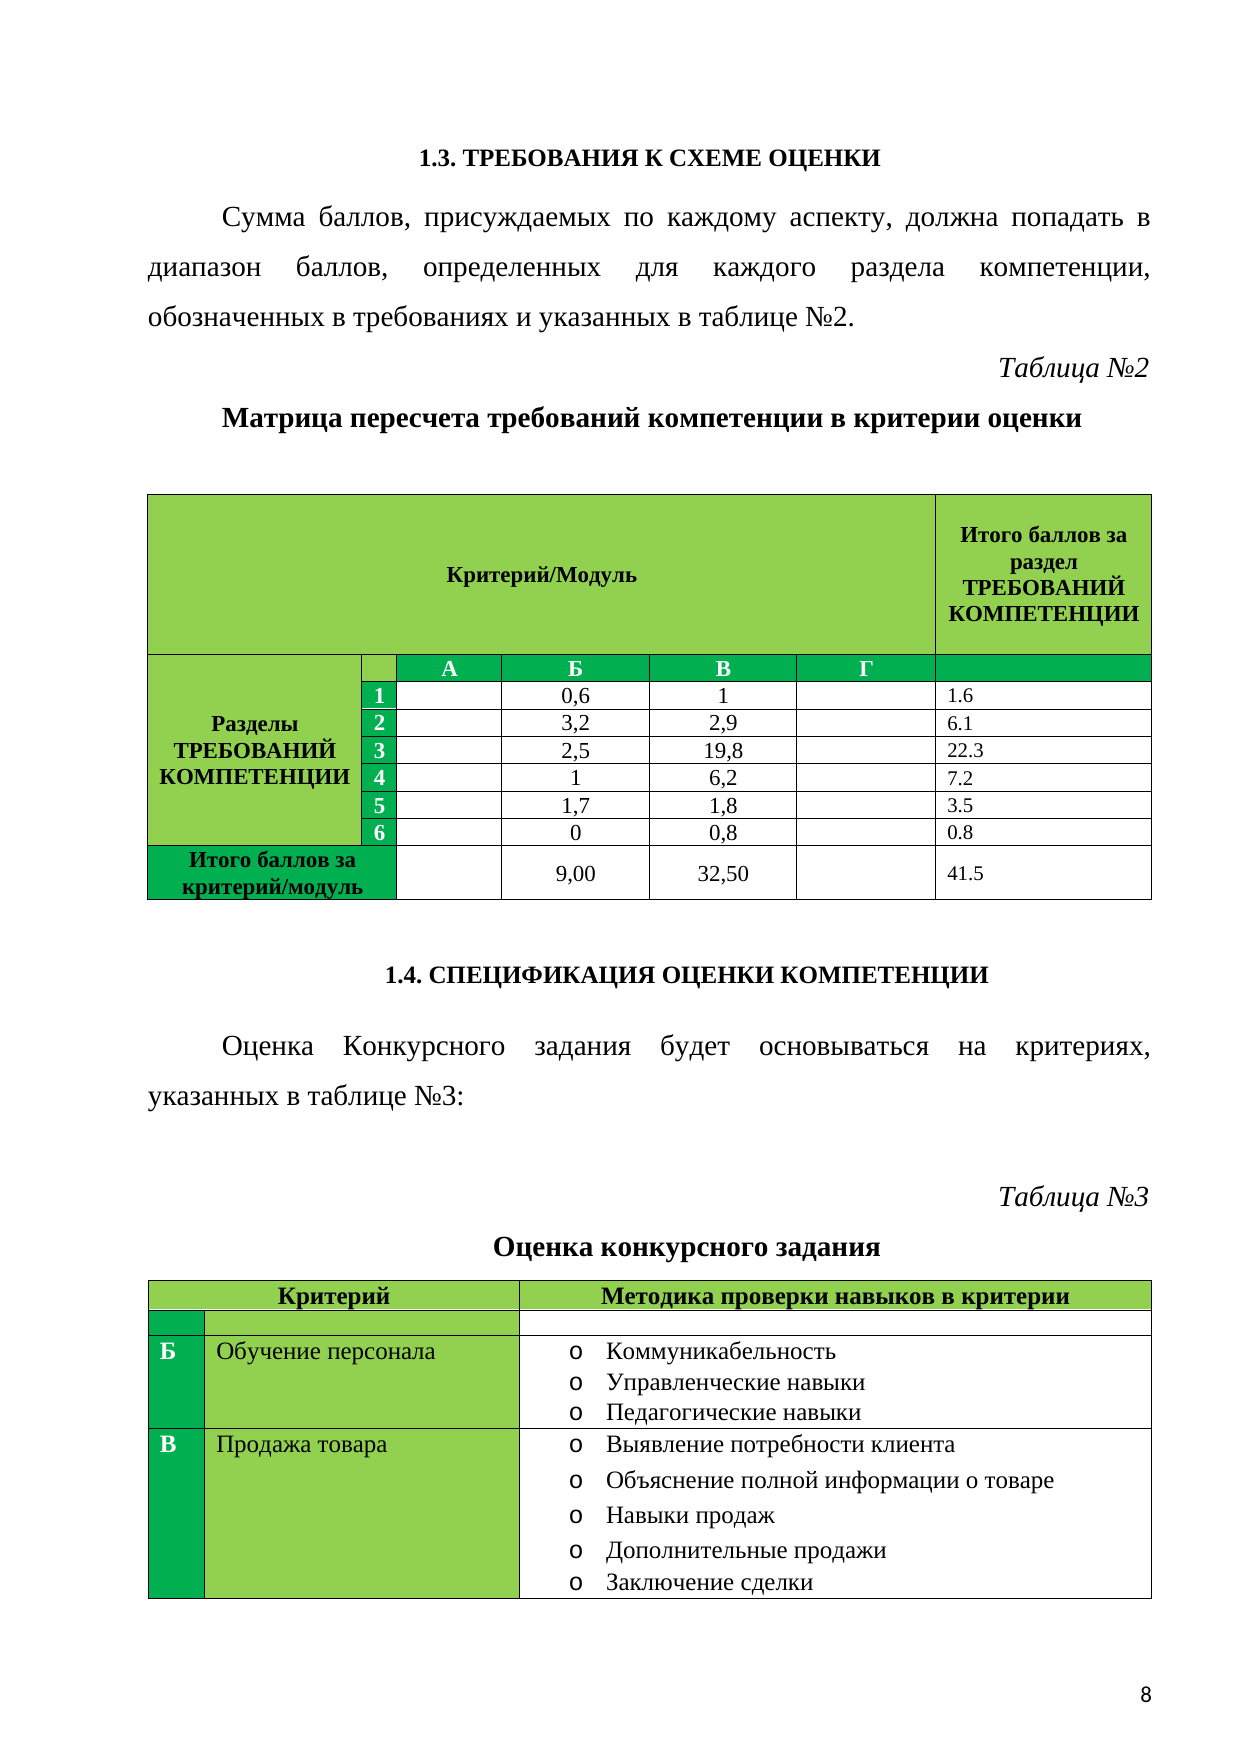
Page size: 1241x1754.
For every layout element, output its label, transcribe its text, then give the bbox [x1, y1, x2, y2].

table_cell 0,6 [502, 682, 649, 708]
table_cell 6 [362, 819, 396, 845]
table_cell 0 [502, 819, 649, 845]
table_cell 1.6 [936, 682, 1151, 708]
table_cell 5 [362, 792, 396, 818]
table_cell 3,2 [502, 710, 649, 736]
table_header Критерий/Модуль [148, 495, 935, 654]
text Оценка Конкурсного задания будет основываться на критериях, указанных в таблице №3: [148, 1028, 1152, 1112]
table_cell В [149, 1429, 204, 1598]
table_cell 32,50 [650, 846, 796, 899]
table_cell 1 [650, 682, 796, 708]
table_cell [797, 764, 935, 791]
table_cell [797, 819, 935, 845]
table_cell 2,9 [650, 710, 796, 736]
table_cell [397, 682, 501, 708]
text Оценка конкурсного задания [148, 1229, 1152, 1263]
table_cell [797, 792, 935, 818]
table_cell [397, 710, 501, 736]
table_cell Б [149, 1336, 204, 1428]
table_cell В [650, 655, 796, 681]
table_cell 19,8 [650, 737, 796, 763]
table_cell [397, 846, 501, 899]
table_cell 1 [502, 764, 649, 791]
table_cell Г [797, 655, 935, 681]
table_cell 4 [362, 764, 396, 791]
table_cell 0.8 [936, 819, 1151, 845]
table_cell 1,8 [650, 792, 796, 818]
text Сумма баллов, присуждаемых по каждому аспекту, должна попадать в диапазон баллов, определенных для каждого раздела компетенции, обозначенных в требованиях и указанных в таблице №2. [148, 199, 1152, 333]
text Таблица №2 [148, 350, 1152, 383]
table_cell 3 [362, 737, 396, 763]
table_cell [797, 737, 935, 763]
table_cell Разделы ТРЕБОВАНИЙ КОМПЕТЕНЦИИ [148, 655, 361, 845]
table_cell [520, 1311, 1151, 1335]
table_cell Обучение персонала [205, 1336, 519, 1428]
table_cell [797, 682, 935, 708]
table_cell [397, 737, 501, 763]
table_cell [149, 1311, 204, 1335]
text 1.4. СПЕЦИФИКАЦИЯ ОЦЕНКИ КОМПЕТЕНЦИИ [148, 960, 1152, 989]
table_cell 9,00 [502, 846, 649, 899]
table_cell [797, 846, 935, 899]
table_cell [936, 655, 1151, 681]
table_cell A [397, 655, 501, 681]
table_cell 1 [362, 682, 396, 708]
table_cell 2,5 [502, 737, 649, 763]
table_header Критерий [149, 1281, 519, 1309]
text 1.3. ТРЕБОВАНИЯ К СХЕМЕ ОЦЕНКИ [148, 143, 1152, 172]
table_cell Итого баллов за критерий/модуль [148, 846, 396, 899]
table_header Итого баллов за раздел ТРЕБОВАНИЙ КОМПЕТЕНЦИИ [936, 495, 1151, 654]
table_cell 6,2 [650, 764, 796, 791]
table_cell 0,8 [650, 819, 796, 845]
table_cell 22.3 [936, 737, 1151, 763]
table_cell 7.2 [936, 764, 1151, 791]
table_cell [397, 764, 501, 791]
table_cell [397, 819, 501, 845]
text Матрица пересчета требований компетенции в критерии оценки [148, 400, 1152, 433]
table_header Методика проверки навыков в критерии [520, 1281, 1151, 1309]
text Таблица №3 [148, 1179, 1152, 1213]
table_cell Б [502, 655, 649, 681]
table_cell Коммуникабельность Управленческие навыки Педагогические навыки [520, 1336, 1151, 1428]
table_cell 41.5 [936, 846, 1151, 899]
table_cell [397, 792, 501, 818]
table_cell 3.5 [936, 792, 1151, 818]
table_cell 6.1 [936, 710, 1151, 736]
table_cell Выявление потребности клиента Объяснение полной информации о товаре Навыки продаж Дополнительные продажи Заключение сделки [520, 1429, 1151, 1598]
table_cell [797, 710, 935, 736]
table_cell 1,7 [502, 792, 649, 818]
table_cell [362, 655, 396, 681]
table_cell Продажа товара [205, 1429, 519, 1598]
table_cell 2 [362, 710, 396, 736]
table_cell [205, 1311, 519, 1335]
